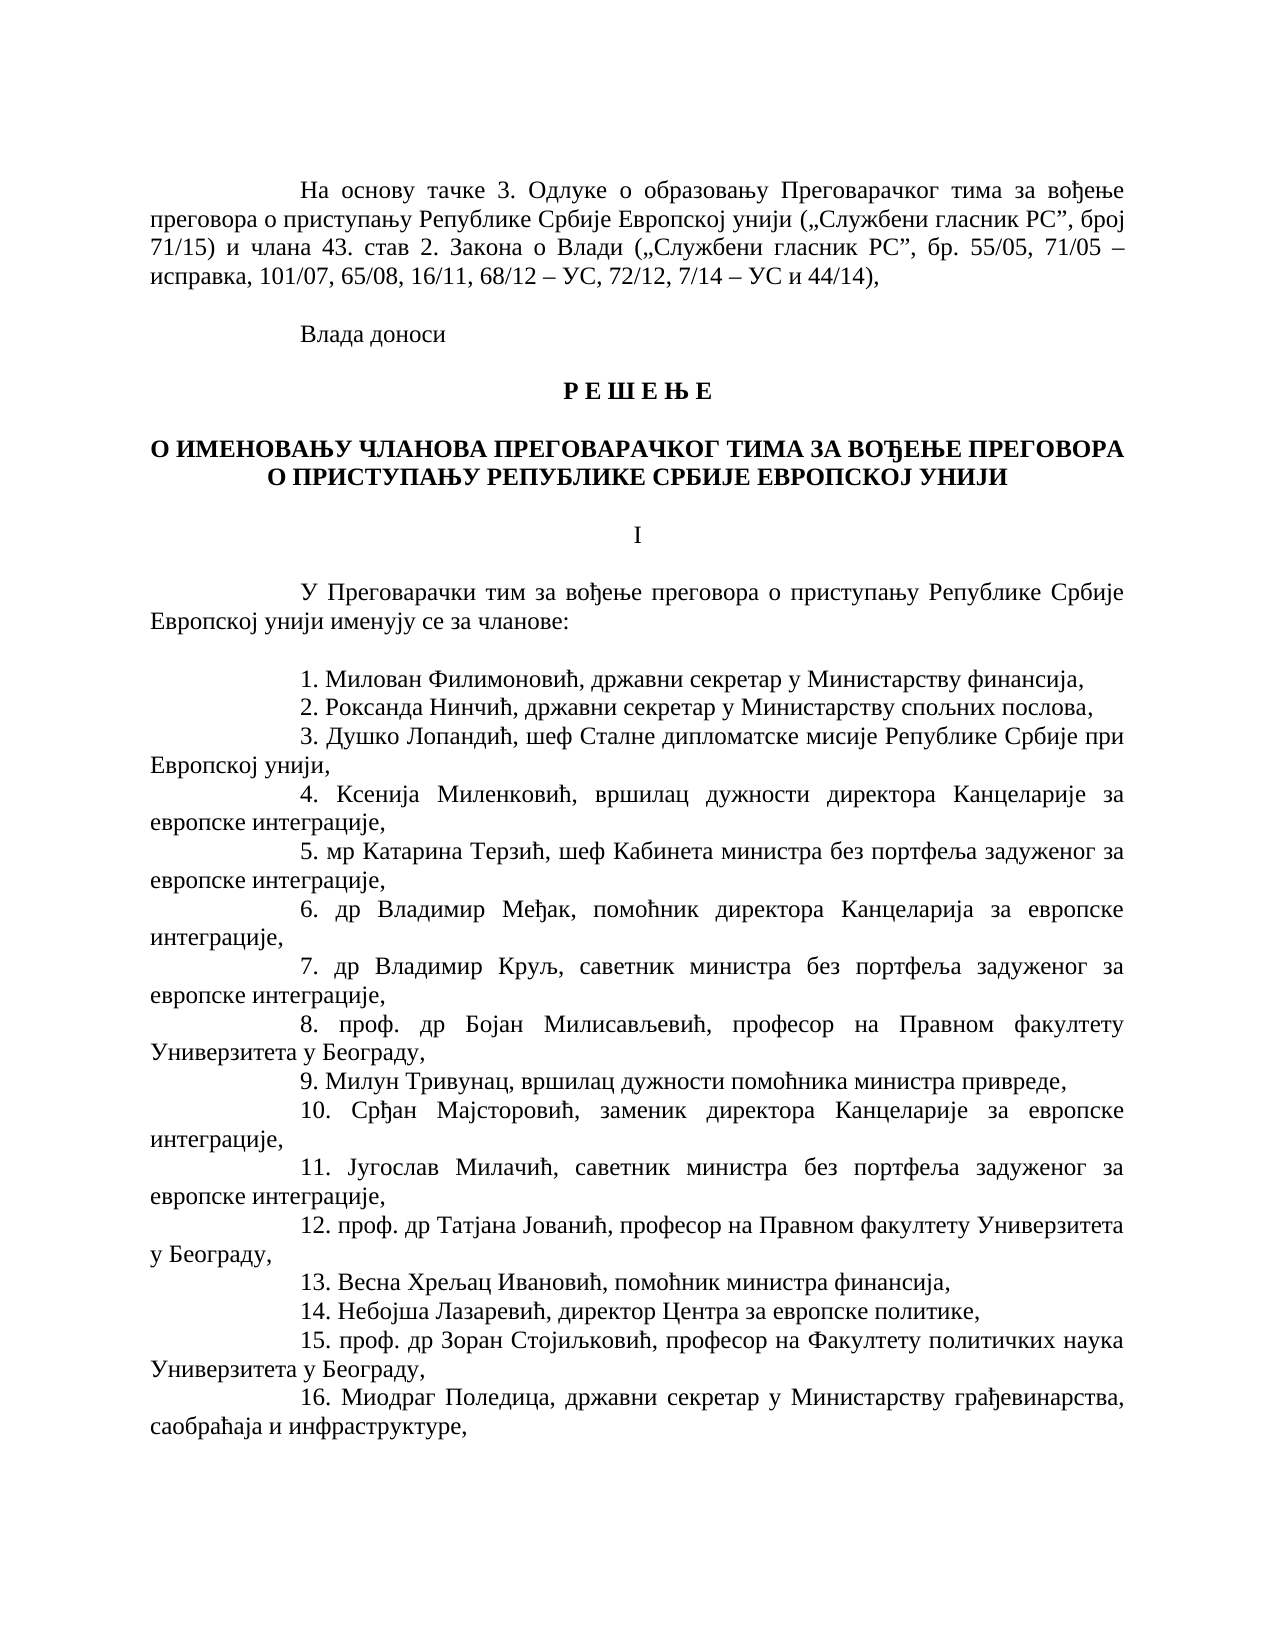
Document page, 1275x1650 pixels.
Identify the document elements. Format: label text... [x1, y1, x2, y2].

text 4. Ксенија Миленковић, вршилац дужности директора Канцеларије за европске интеграције, [150, 779, 1125, 836]
text Р Е Ш Е Њ Е [150, 376, 1125, 405]
text 15. проф. др Зоран Стојиљковић, професор на Факултету политичких наука Универзитета у Београду, [150, 1325, 1125, 1382]
text 3. Душко Лопандић, шеф Сталне дипломатске мисије Републике Србије при Европској унији, [150, 721, 1125, 779]
text 6. др Владимир Међак, помоћник директора Канцеларија за европске интеграције, [150, 894, 1125, 951]
text 1. Милован Филимоновић, државни секретар у Министарству финансија, [150, 664, 1125, 692]
text 9. Милун Тривунац, вршилац дужности помоћника министра привреде, [150, 1066, 1125, 1095]
text 8. проф. др Бојан Милисављевић, професор на Правном факултету Универзитета у Београду, [150, 1009, 1125, 1066]
text 16. Миодраг Поледица, државни секретар у Министарству грађевинарства, саобраћаја и инфраструктуре, [150, 1382, 1125, 1440]
text 7. др Владимир Круљ, саветник министра без портфеља задуженог за европске интеграције, [150, 951, 1125, 1009]
text У Преговарачки тим за вођење преговора о приступању Републике Србије Европској унији именују се за чланове: [150, 577, 1125, 635]
text О ИМЕНОВАЊУ ЧЛАНОВА ПРЕГОВАРАЧКОГ ТИМА ЗА ВОЂЕЊЕ ПРЕГОВОРА О ПРИСТУПАЊУ РЕПУБЛИКЕ СРБИЈЕ ЕВРОПСКОЈ УНИЈИ [150, 434, 1125, 491]
text 10. Срђан Мајсторовић, заменик директора Канцеларије за европске интеграције, [150, 1095, 1125, 1152]
text 11. Југослав Милачић, саветник министра без портфеља задуженог за европске интеграције, [150, 1152, 1125, 1210]
text 13. Весна Хрељац Ивановић, помоћник министра финансија, [150, 1267, 1125, 1296]
text 14. Небојша Лазаревић, директор Центра за европске политике, [150, 1296, 1125, 1325]
text 12. проф. др Татјана Јованић, професор на Правном факултету Универзитета у Београду, [150, 1210, 1125, 1267]
text 5. мр Катарина Терзић, шеф Кабинета министра без портфеља задуженог за европске интеграције, [150, 836, 1125, 894]
text Влада доноси [150, 319, 1125, 347]
text 2. Роксанда Нинчић, државни секретар у Министарству спољних послова, [150, 692, 1125, 721]
text I [150, 520, 1125, 549]
text На основу тачке 3. Одлуке о образовању Преговарачког тима за вођење преговора о приступању Републике Србије Европској унији („Службени гласник РС”, брoj 71/15) и члана 43. став 2. Закона о Влади („Службени гласник РС”, бр. 55/05, 71/05 – исправка, 101/07, 65/08, 16/11, 68/12 – УС, 72/12, 7/14 – УС и 44/14), [150, 175, 1125, 290]
